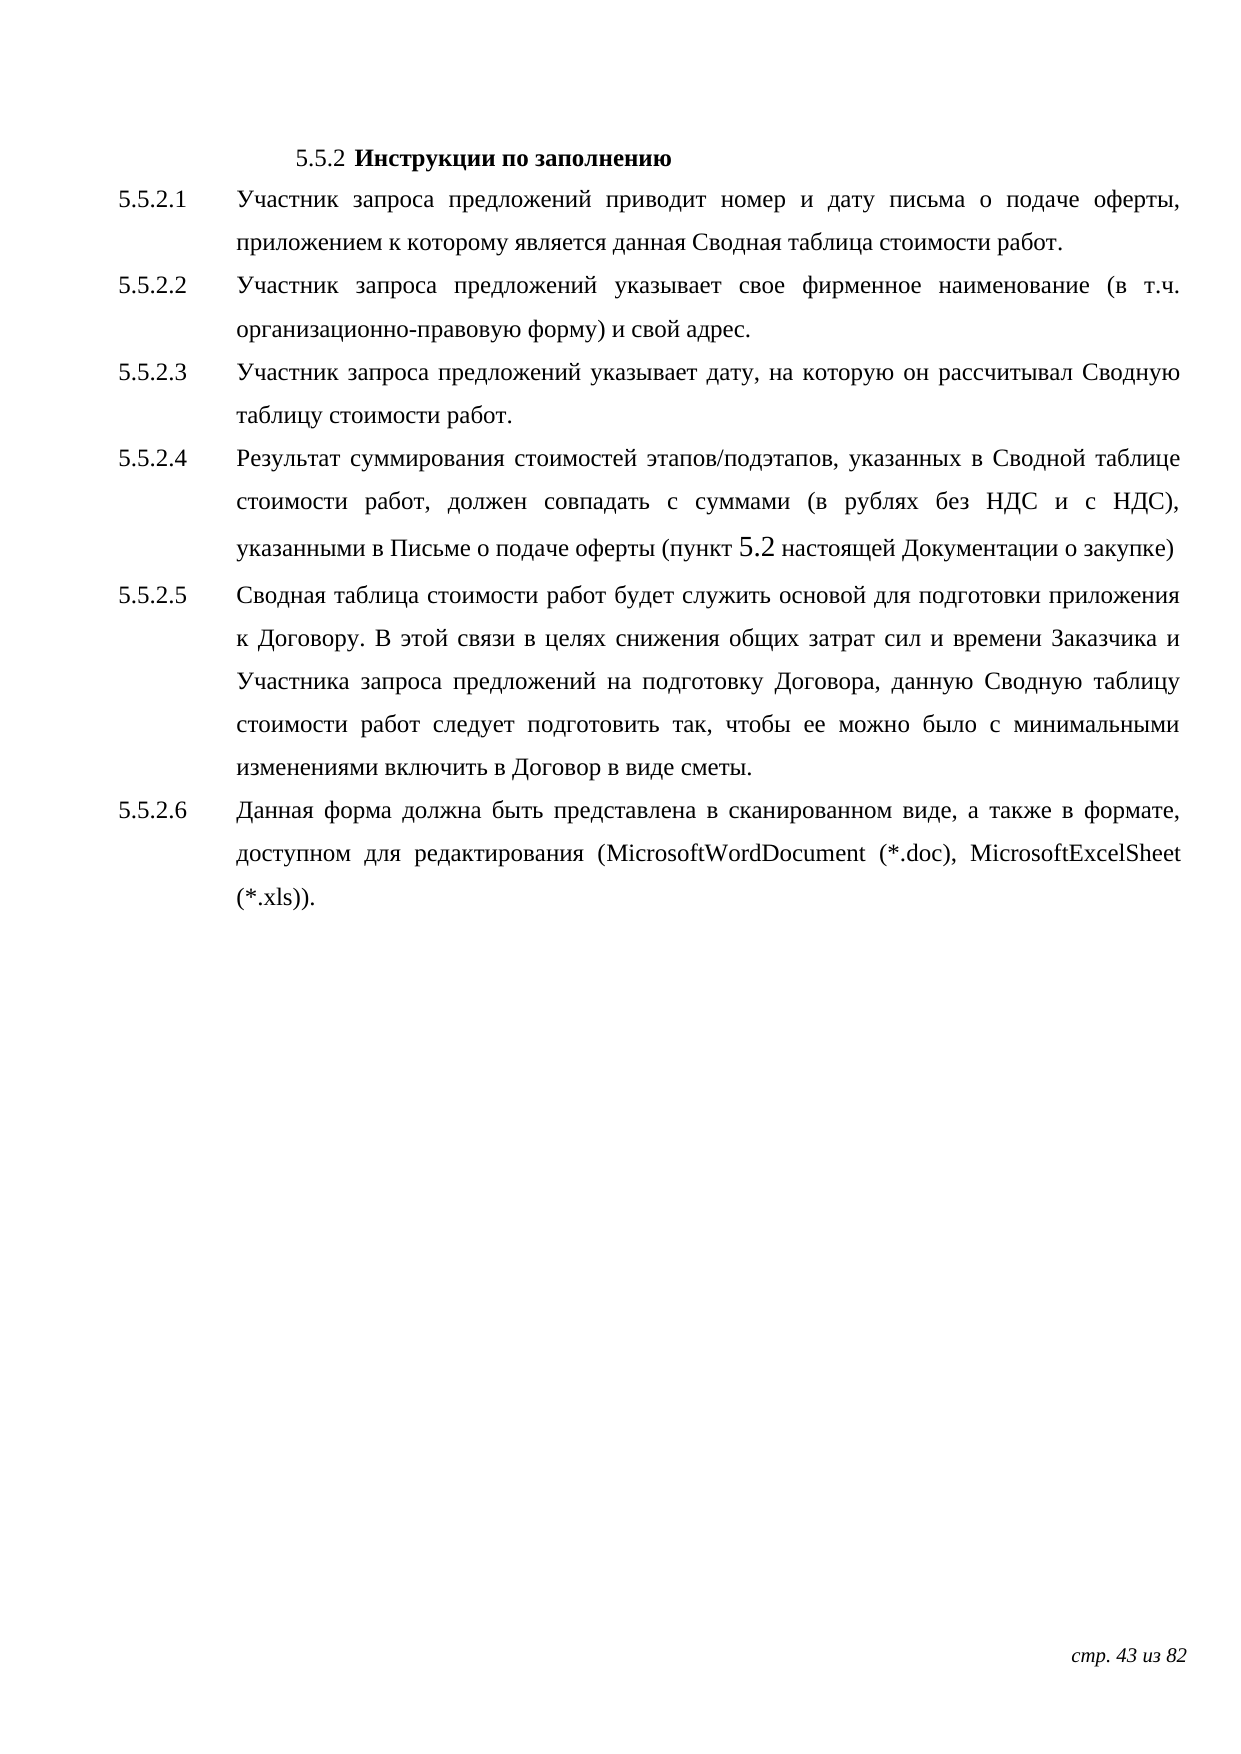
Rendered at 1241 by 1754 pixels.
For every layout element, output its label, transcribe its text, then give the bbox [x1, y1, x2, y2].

text Данная форма должна быть представлена в сканированном виде, а также в формате, доступном для редактирования (MicrosoftWordDocument (*.doc), MicrosoftExcelSheet (*.xls)). [118, 795, 1181, 910]
text Инструкции по заполнению [236, 143, 1181, 172]
text Участник запроса предложений указывает дату, на которую он рассчитывал Сводную таблицу стоимости работ. [118, 357, 1181, 429]
text Результат суммирования стоимостей этапов/подэтапов, указанных в Сводной таблице стоимости работ, должен совпадать с суммами (в рублях без НДС и с НДС), указанными в Письме о подаче оферты (пункт 5.2 настоящей Документации о закупке) [118, 443, 1181, 563]
text Сводная таблица стоимости работ будет служить основой для подготовки приложения к Договору. В этой связи в целях снижения общих затрат сил и времени Заказчика и Участника запроса предложений на подготовку Договора, данную Сводную таблицу стоимости работ следует подготовить так, чтобы ее можно было с минимальными изменениями включить в Договор в виде сметы. [118, 580, 1181, 781]
text Участник запроса предложений указывает свое фирменное наименование (в т.ч. организационно-правовую форму) и свой адрес. [118, 271, 1181, 342]
text Участник запроса предложений приводит номер и дату письма о подаче оферты, приложением к которому является данная Сводная таблица стоимости работ. [118, 184, 1181, 256]
